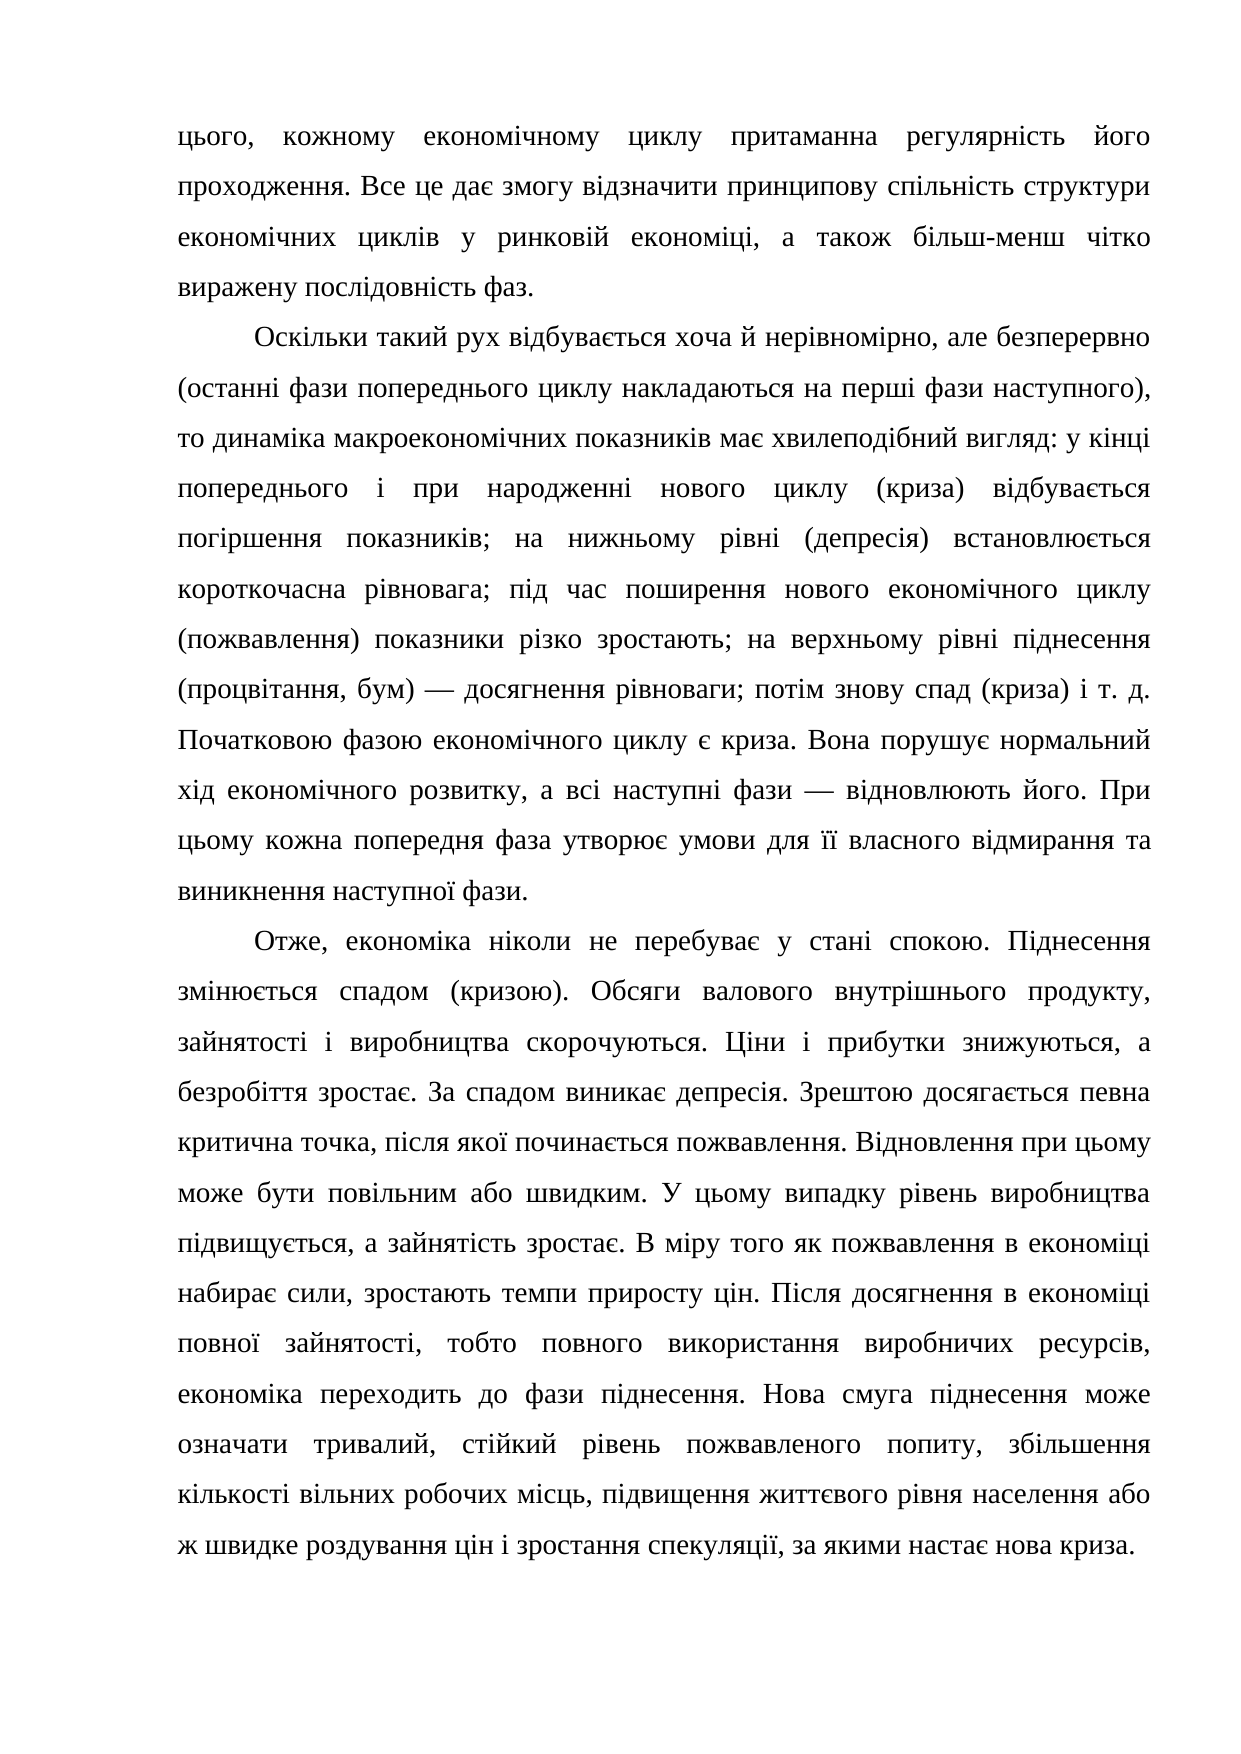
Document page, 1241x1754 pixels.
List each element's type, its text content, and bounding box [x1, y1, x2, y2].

text Отже, економіка ніколи не перебуває у стані спокою. Піднесення змінюється спадом (кризою). Обсяги валового внутрішнього продукту, зайнятості і виробництва скорочуються. Ціни і прибутки знижуються, а безробіття зростає. За спадом виникає депресія. Зрештою досягається певна критична точка, після якої починається пожвавлення. Відновлення при цьому може бути повільним або швидким. У цьому випадку рівень виробництва підвищується, а зайнятість зростає. В міру того як пожвавлення в економіці набирає сили, зростають темпи приросту цін. Після досягнення в економіці повної зайнятості, тобто повного використання виробничих ресурсів, економіка переходить до фази піднесення. Нова смуга піднесення може означати тривалий, стійкий рівень пожвавленого попиту, збільшення кількості вільних робочих місць, підвищення життєвого рівня населення або ж швидке роздування цін і зростання спекуляції, за якими настає нова криза. [177, 923, 1152, 1560]
text Оскільки такий рух відбувається хоча й нерівномірно, але безперервно (останні фази попереднього циклу накладаються на перші фази наступного), то динаміка макроекономічних показників має хвилеподібний вигляд: у кінці попереднього і при народженні нового циклу (криза) відбувається погіршення показників; на нижньому рівні (депресія) встановлюється короткочасна рівновага; під час поширення нового економічного циклу (пожвавлення) показники різко зростають; на верхньому рівні піднесення (процвітання, бум) — досягнення рівноваги; потім знову спад (криза) і т. д. Початковою фазою економічного циклу є криза. Вона порушує нормальний хід економічного розвитку, а всі наступні фази — відновлюють його. При цьому кожна попередня фаза утворює умови для її власного відмирання та виникнення наступної фази. [177, 319, 1152, 906]
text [177, 118, 1152, 303]
